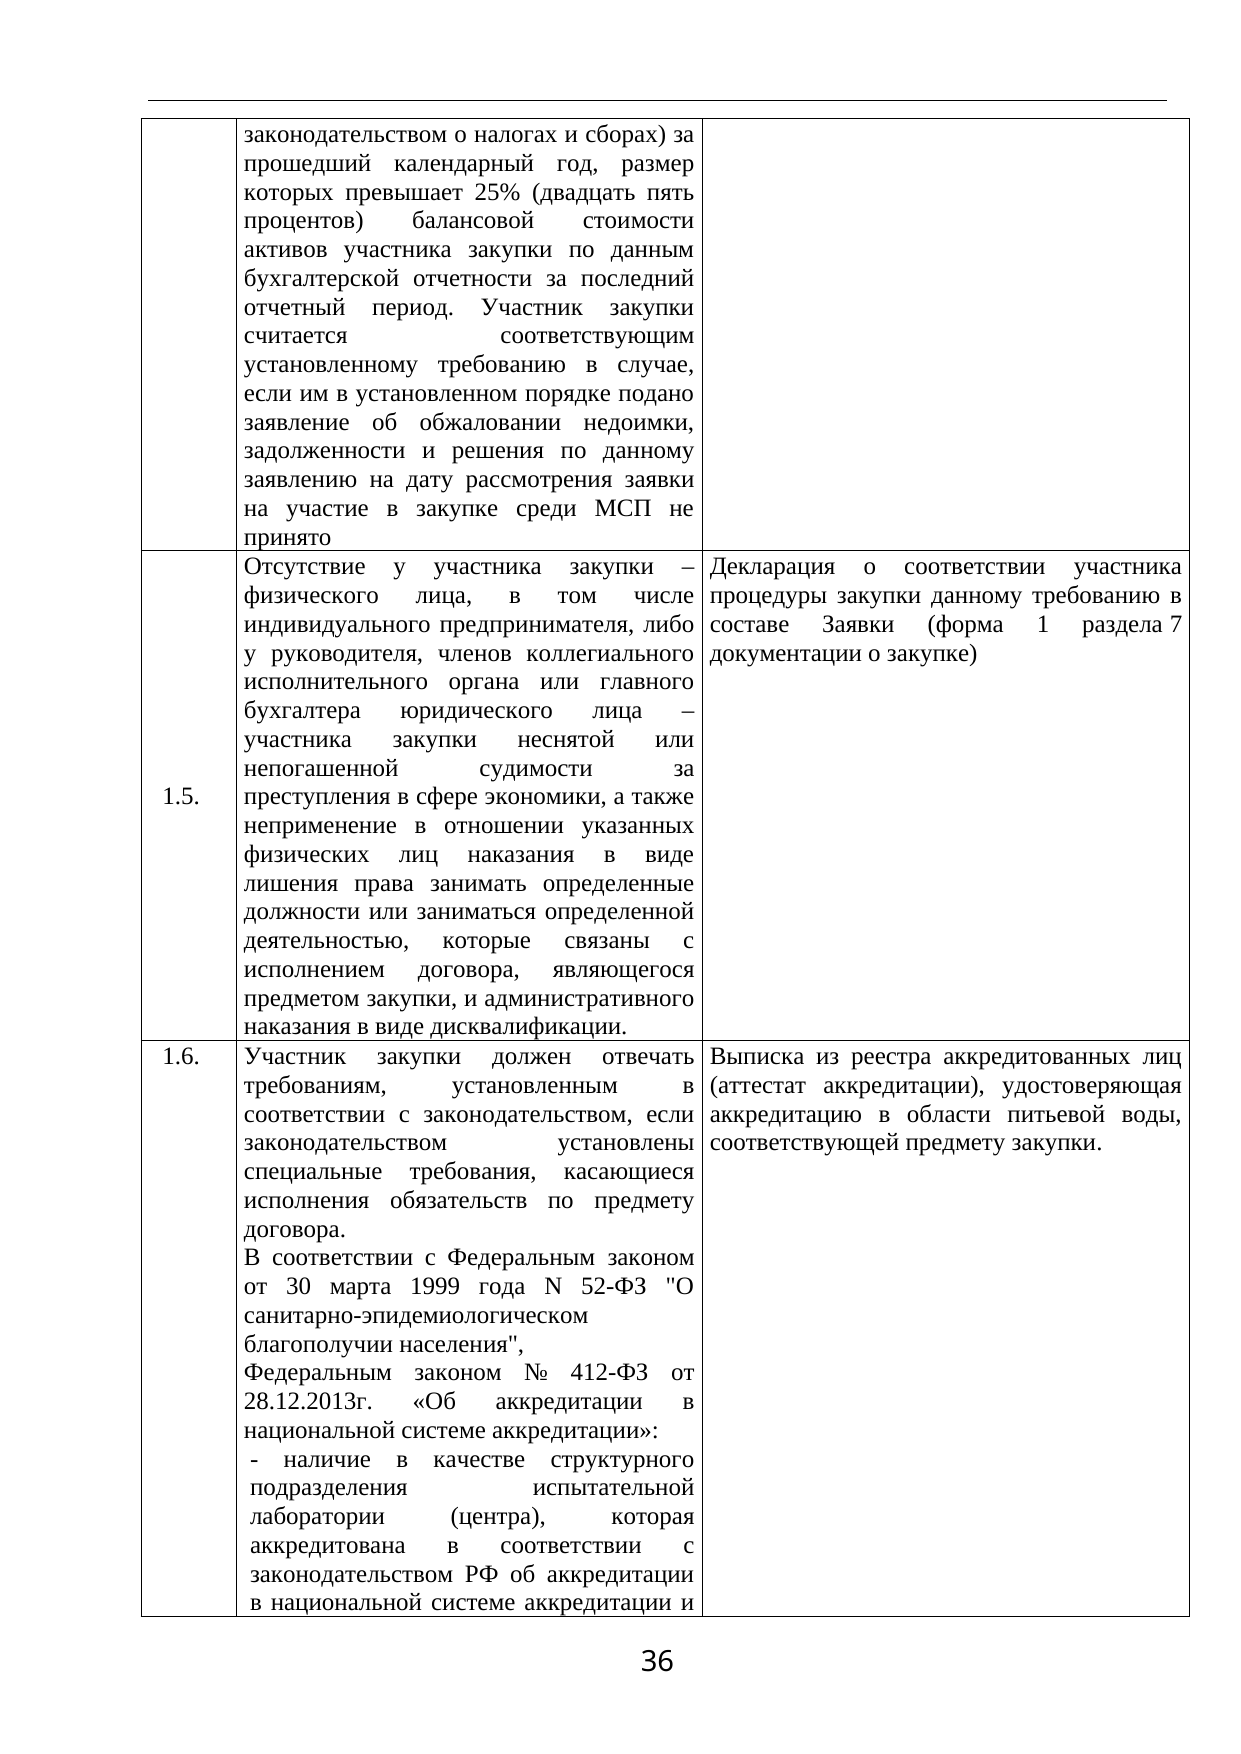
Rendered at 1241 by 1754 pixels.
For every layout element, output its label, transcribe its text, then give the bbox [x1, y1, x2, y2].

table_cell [703, 1041, 1189, 1616]
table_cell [237, 119, 702, 550]
table_cell [142, 1041, 236, 1616]
table_cell Декларация о соответствии участника процедуры закупки данному требованию в составе Заявки (форма 1 раздела 7 документации о закупке) [703, 551, 1189, 1040]
table_cell Отсутствие у участника закупки – физического лица, в том числе индивидуального предпринимателя, либо у руководителя, членов коллегиального исполнительного органа или главного бухгалтера юридического лица – участника закупки неснятой или непогашенной судимости за преступления в сфере экономики, а также неприменение в отношении указанных физических лиц наказания в виде лишения права занимать определенные должности или заниматься определенной деятельностью, которые связаны с исполнением договора, являющегося предметом закупки, и административного наказания в виде дисквалификации. [237, 551, 702, 1040]
table_cell [142, 551, 236, 1040]
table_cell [703, 119, 1189, 550]
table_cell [237, 1041, 702, 1616]
table_cell [142, 119, 236, 550]
